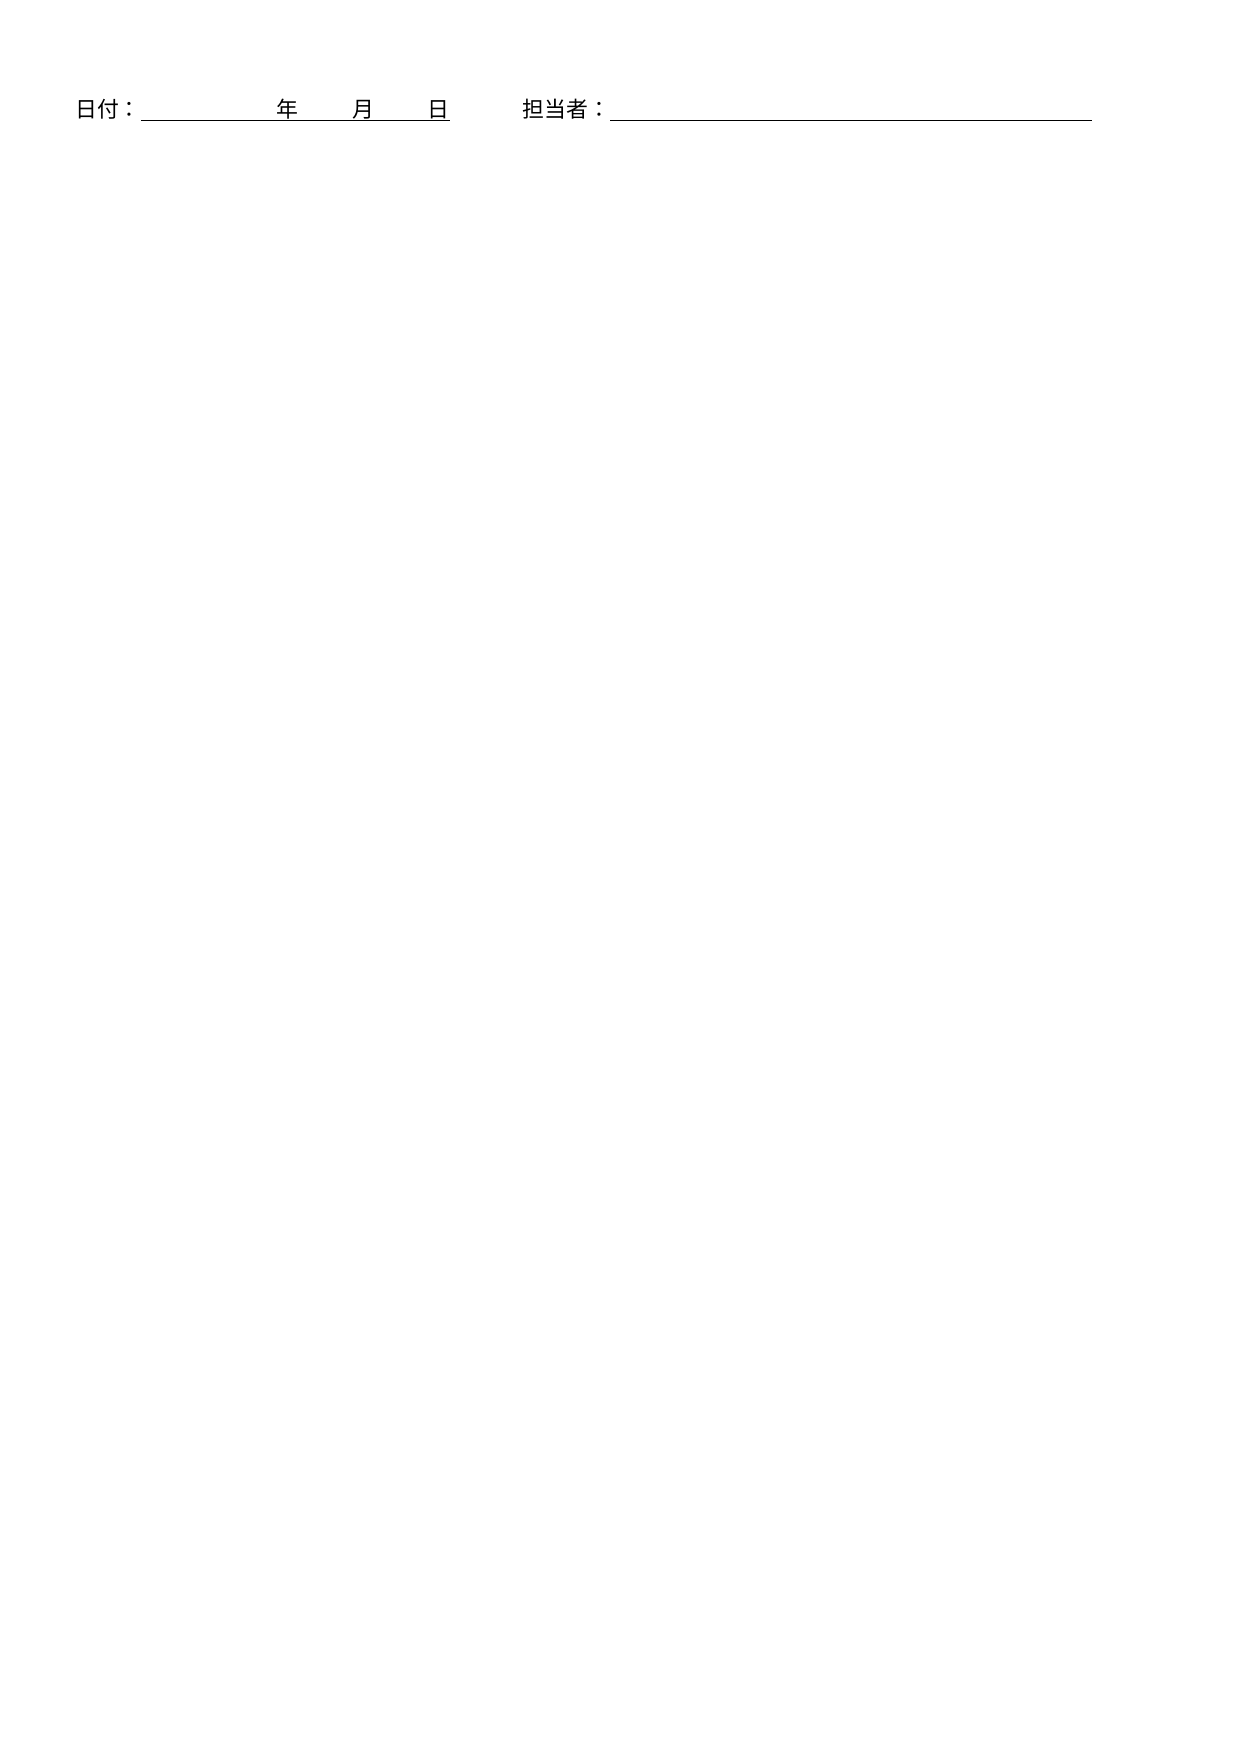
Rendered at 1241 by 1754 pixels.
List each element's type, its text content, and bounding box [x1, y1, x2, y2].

text 日付： 年 月 日 担当者： [75, 89, 1165, 127]
